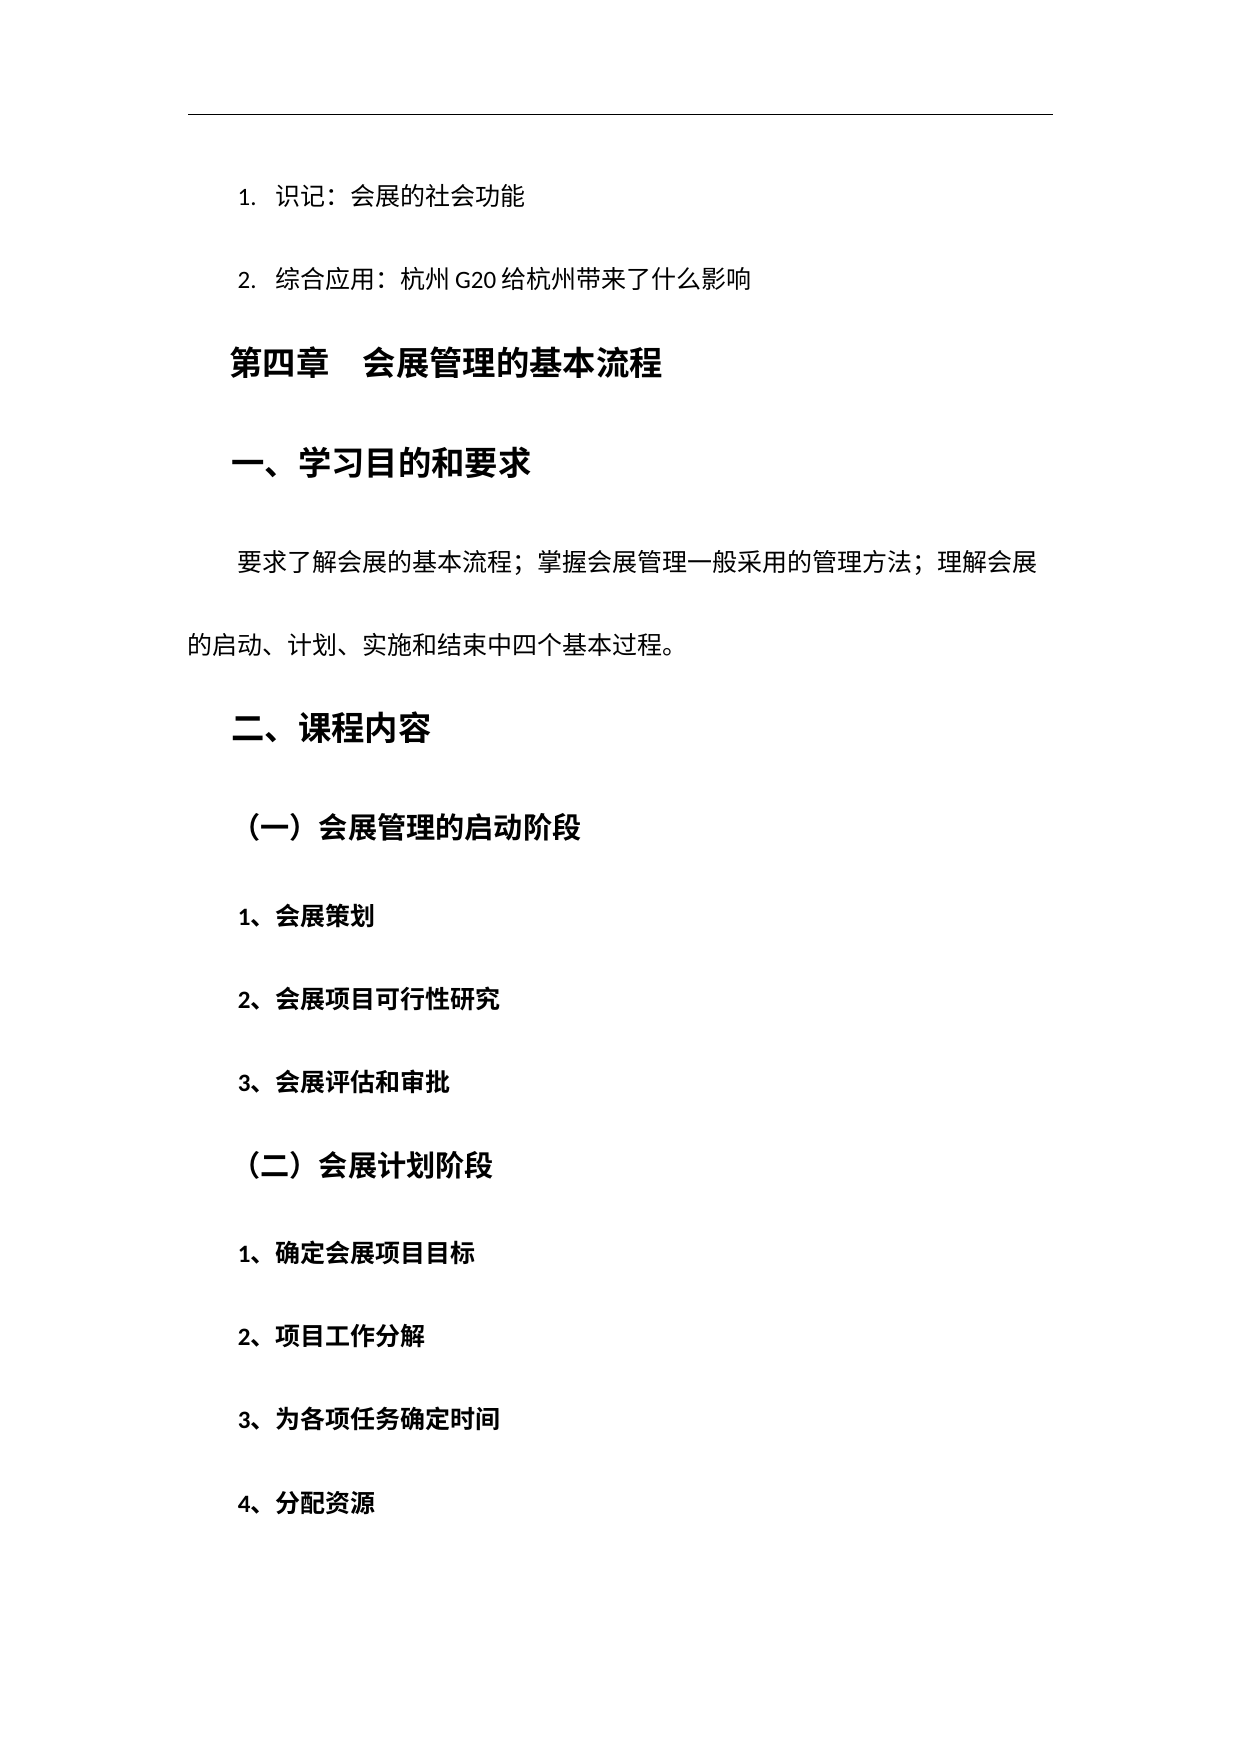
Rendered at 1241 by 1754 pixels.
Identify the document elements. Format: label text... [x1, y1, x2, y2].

subtitle 学习目的和要求 [187, 428, 1053, 493]
subtitle 会展管理的启动阶段 [187, 793, 1053, 858]
text 要求了解会展的基本流程；掌握会展管理一般采用的管理方法；理解会展 [187, 528, 1053, 593]
list 分配资源 [187, 1469, 1053, 1534]
subtitle 课程内容 [187, 694, 1053, 759]
list 综合应用：杭州G20给杭州带来了什么影响 [187, 245, 1053, 310]
list 项目工作分解 [187, 1302, 1053, 1367]
list 会展策划 [187, 882, 1053, 947]
subtitle 会展计划阶段 [187, 1131, 1053, 1196]
list 确定会展项目目标 [187, 1219, 1053, 1284]
list 为各项任务确定时间 [187, 1386, 1053, 1451]
list 识记：会展的社会功能 [187, 162, 1053, 227]
text 的启动、计划、实施和结束中四个基本过程。 [187, 611, 1053, 676]
list 会展项目可行性研究 [187, 965, 1053, 1030]
list 会展评估和审批 [187, 1048, 1053, 1113]
subtitle 会展管理的基本流程 [187, 328, 1053, 393]
